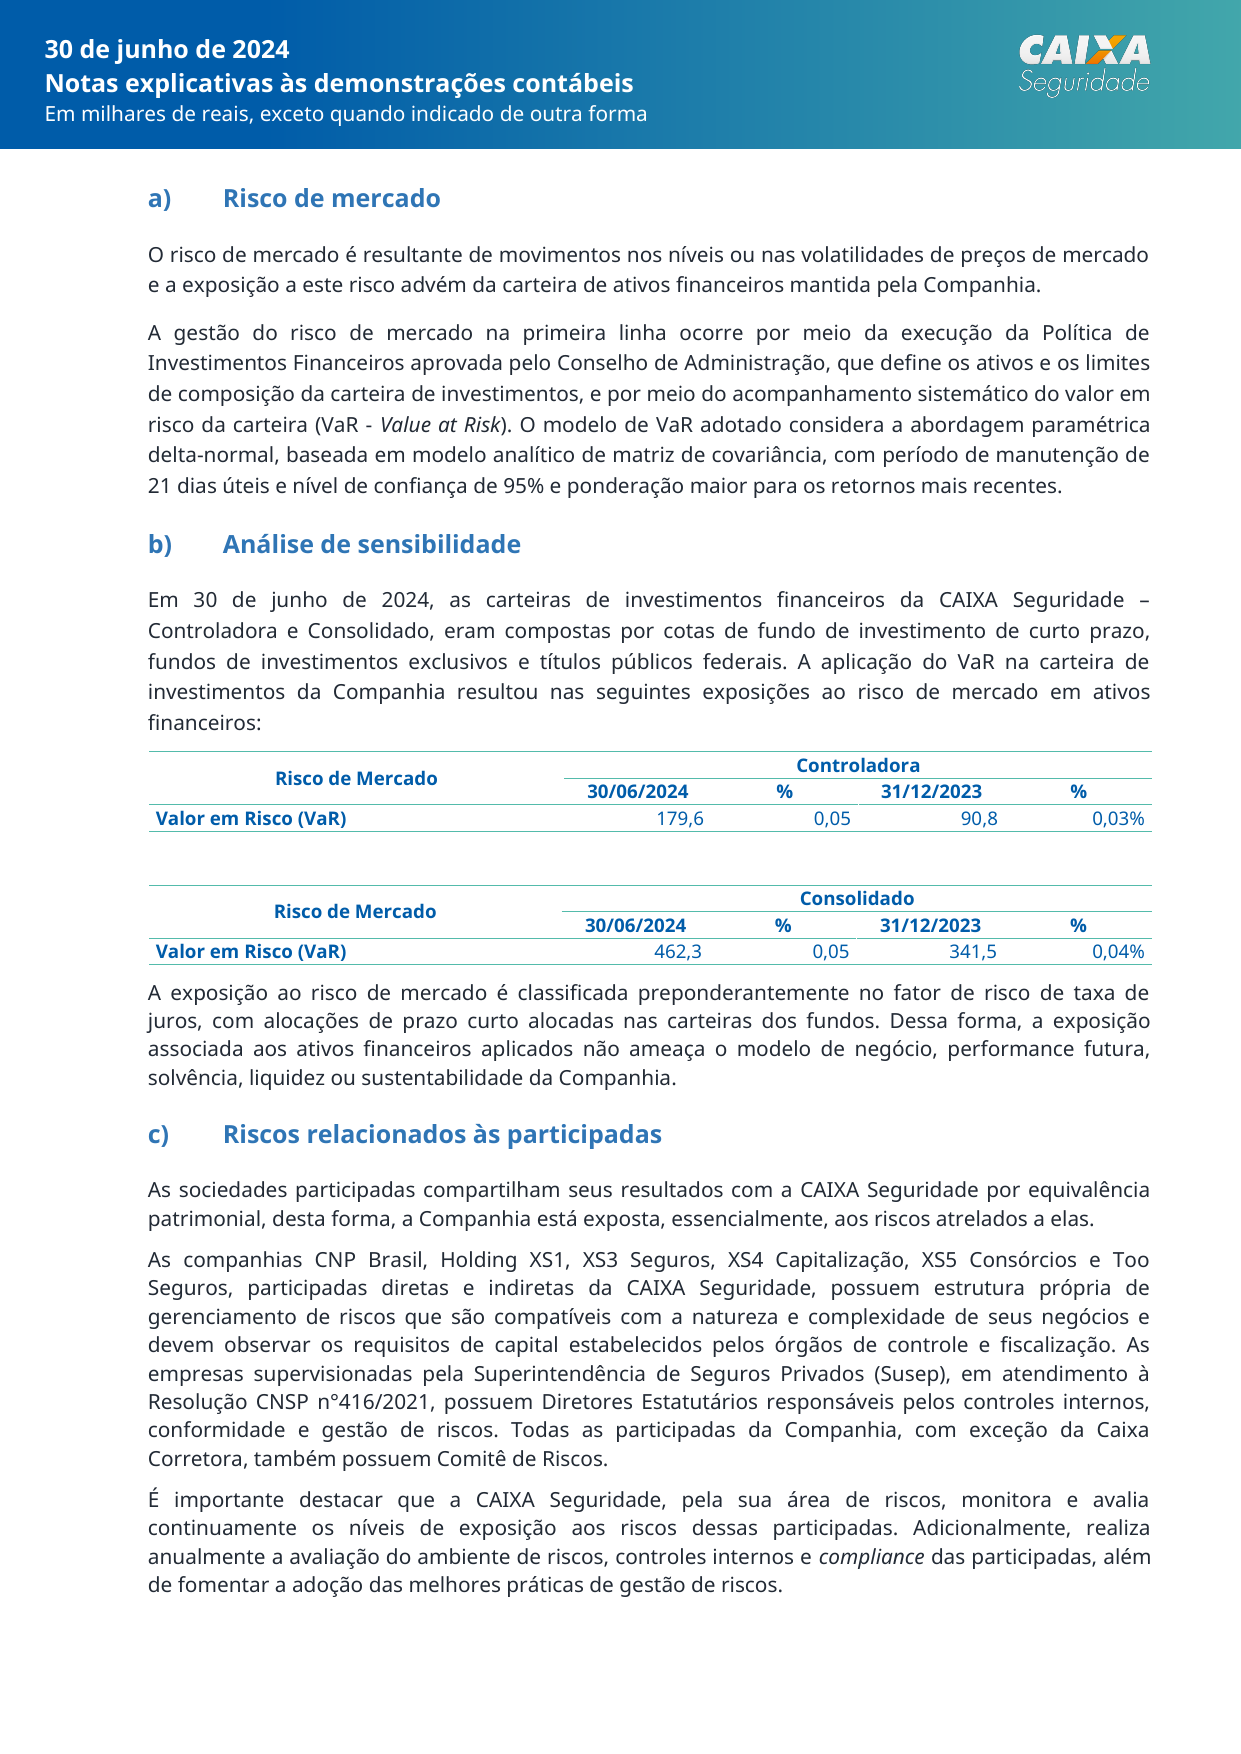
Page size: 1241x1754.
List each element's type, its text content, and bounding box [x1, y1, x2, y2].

table_cell 0,04% [1004, 939, 1152, 964]
text A gestão do risco de mercado na primeira linha ocorre por meio da execução da Política de Investimentos Financeiros aprovada pelo Conselho de Administração, que define os ativos e os limites de composição da carteira de investimentos, e por meio do acompanhamento sistemático do valor em risco da carteira (VaR - Value at Risk). O modelo de VaR adotado considera a abordagem paramétrica delta-normal, baseada em modelo analítico de matriz de covariância, com período de manutenção de 21 dias úteis e nível de confiança de 95% e ponderação maior para os retornos mais recentes. [148, 318, 1152, 499]
table_header Risco de Mercado [149, 886, 562, 938]
text As companhias CNP Brasil, Holding XS1, XS3 Seguros, XS4 Capitalização, XS5 Consórcios e Too Seguros, participadas diretas e indiretas da CAIXA Seguridade, possuem estrutura própria de gerenciamento de riscos que são compatíveis com a natureza e complexidade de seus negócios e devem observar os requisitos de capital estabelecidos pelos órgãos de controle e fiscalização. As empresas supervisionadas pela Superintendência de Seguros Privados (Susep), em atendimento à Resolução CNSP n°416/2021, possuem Diretores Estatutários responsáveis pelos controles internos, conformidade e gestão de riscos. Todas as participadas da Companhia, com exceção da Caixa Corretora, também possuem Comitê de Riscos. [148, 1245, 1152, 1472]
list Risco de mercado [148, 181, 1152, 215]
text A exposição ao risco de mercado é classificada preponderantemente no fator de risco de taxa de juros, com alocações de prazo curto alocadas nas carteiras dos fundos. Dessa forma, a exposição associada aos ativos financeiros aplicados não ameaça o modelo de negócio, performance futura, solvência, liquidez ou sustentabilidade da Companhia. [148, 978, 1152, 1091]
table_cell 0,05 [709, 939, 856, 964]
text É importante destacar que a CAIXA Seguridade, pela sua área de riscos, monitora e avalia continuamente os níveis de exposição aos riscos dessas participadas. Adicionalmente, realiza anualmente a avaliação do ambiente de riscos, controles internos e compliance das participadas, além de fomentar a adoção das melhores práticas de gestão de riscos. [148, 1485, 1152, 1599]
table_cell 179,6 [564, 805, 711, 831]
list Riscos relacionados às participadas [148, 1116, 1152, 1151]
table_cell % [709, 912, 857, 938]
text O risco de mercado é resultante de movimentos nos níveis ou nas volatilidades de preços de mercado e a exposição a este risco advém da carteira de ativos financeiros mantida pela Companhia. [148, 240, 1152, 299]
table_cell Valor em Risco (VaR) [149, 805, 564, 831]
table_cell 30/06/2024 [562, 912, 709, 938]
list Análise de sensibilidade [148, 527, 1152, 561]
text As sociedades participadas compartilham seus resultados com a CAIXA Seguridade por equivalência patrimonial, desta forma, a Companhia está exposta, essencialmente, aos riscos atrelados a elas. [148, 1176, 1152, 1232]
table_cell 31/12/2023 [858, 779, 1005, 804]
table_cell 90,8 [859, 805, 1005, 831]
picture [1017, 33, 1152, 99]
table_header Consolidado [562, 886, 1152, 911]
table_cell 341,5 [857, 939, 1004, 964]
table_cell % [1004, 912, 1152, 938]
table_cell 0,05 [711, 805, 858, 831]
table_cell 0,03% [1005, 805, 1152, 831]
table_cell 31/12/2023 [857, 912, 1004, 938]
text Em 30 de junho de 2024, as carteiras de investimentos financeiros da CAIXA Seguridade – Controladora e Consolidado, eram compostas por cotas de fundo de investimento de curto prazo, fundos de investimentos exclusivos e títulos públicos federais. A aplicação do VaR na carteira de investimentos da Companhia resultou nas seguintes exposições ao risco de mercado em ativos financeiros: [148, 586, 1152, 737]
table_cell % [1005, 779, 1152, 804]
table_cell % [711, 779, 858, 804]
table_header Controladora [564, 752, 1152, 778]
table_header Risco de Mercado [149, 752, 564, 804]
table_cell 30/06/2024 [564, 779, 711, 804]
table_cell 462,3 [562, 939, 709, 964]
table_cell Valor em Risco (VaR) [149, 939, 562, 964]
